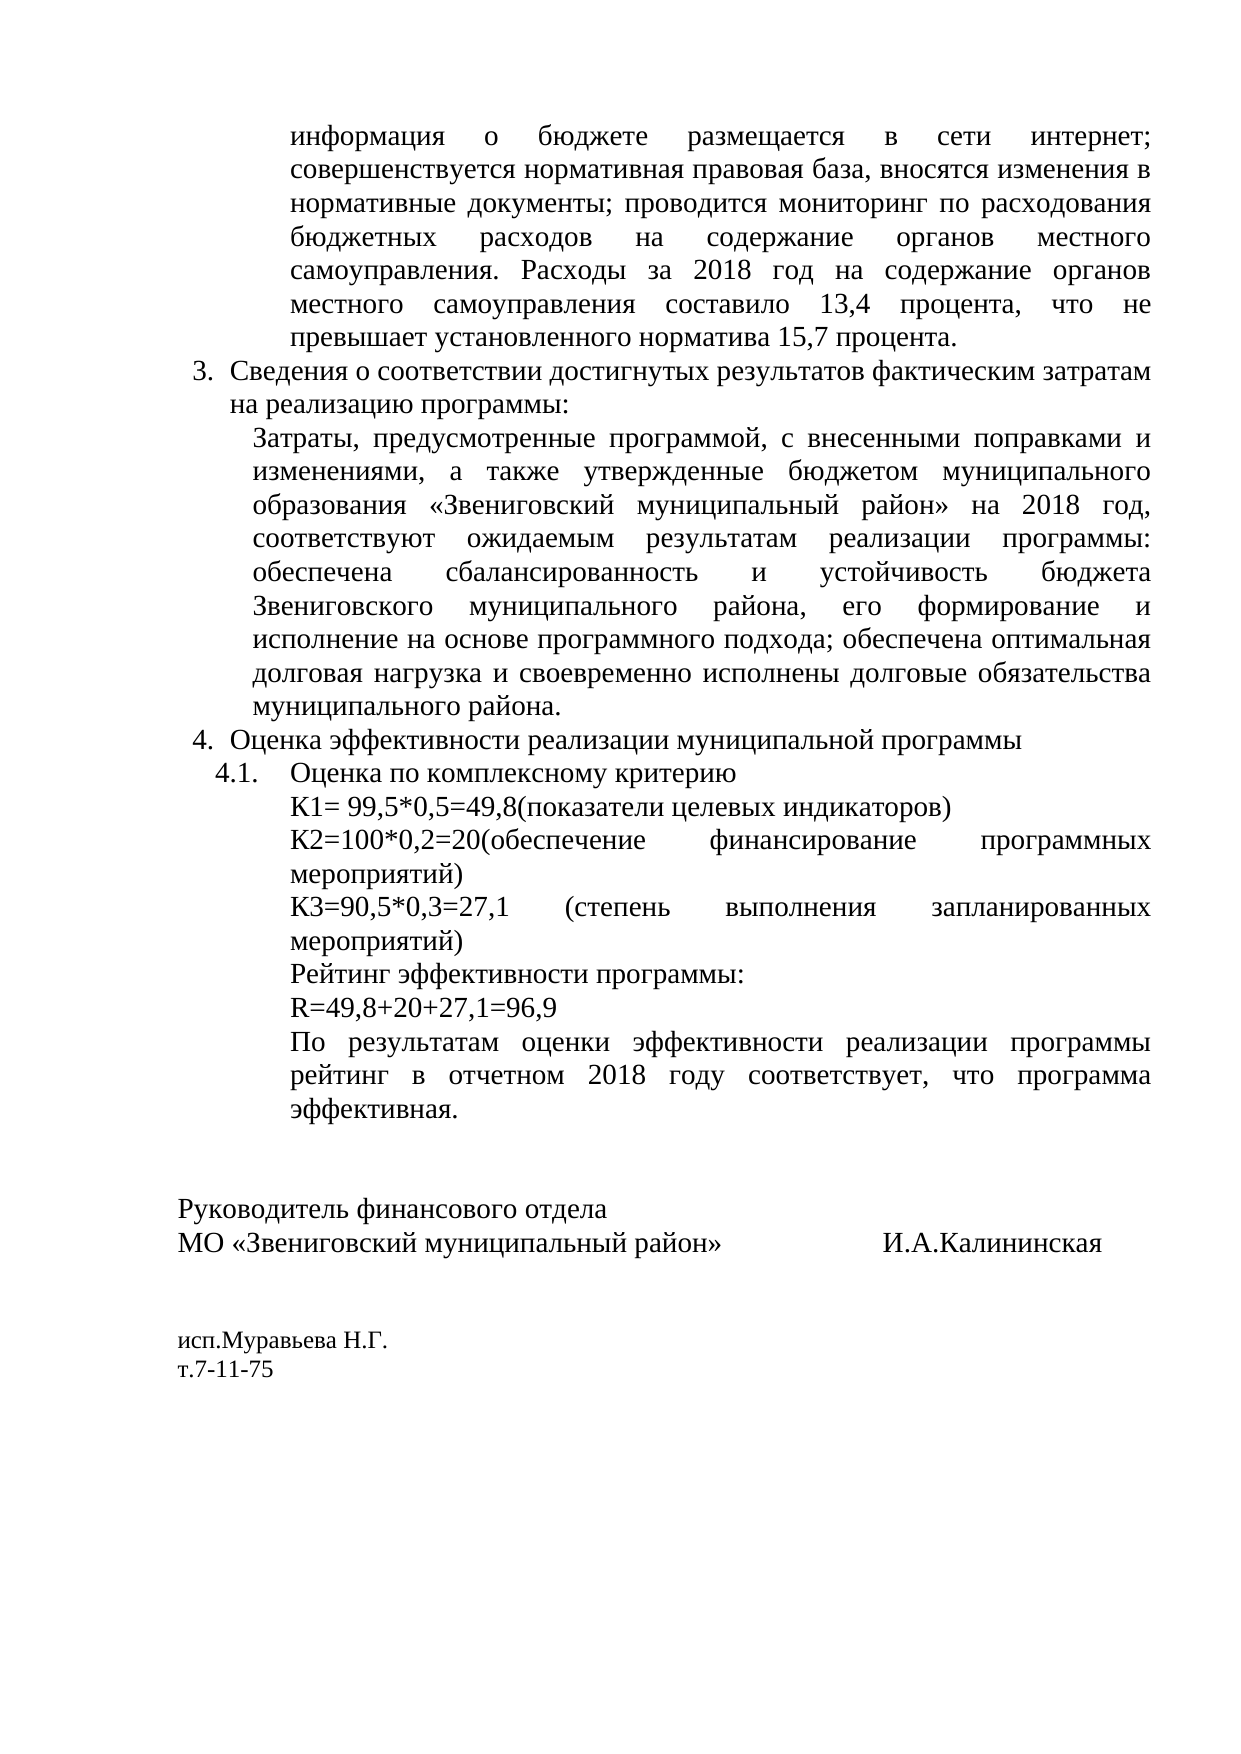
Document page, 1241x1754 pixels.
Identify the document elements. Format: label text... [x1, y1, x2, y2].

text К3=90,5*0,3=27,1 (степень выполнения запланированных мероприятий) [290, 889, 1152, 957]
text т.7-11-75 [177, 1354, 1152, 1383]
text R=49,8+20+27,1=96,9 [290, 990, 1152, 1024]
text Затраты, предусмотренные программой, с внесенными поправками и изменениями, а также утвержденные бюджетом муниципального образования «Звениговский муниципальный район» на 2018 год, соответствуют ожидаемым результатам реализации программы: обеспечена сбалансированность и устойчивость бюджета Звениговского муниципального района, его формирование и исполнение на основе программного подхода; обеспечена оптимальная долговая нагрузка и своевременно исполнены долговые обязательства муниципального района. [252, 420, 1152, 722]
text Рейтинг эффективности программы: [290, 957, 1152, 990]
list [215, 118, 1152, 353]
list Сведения о соответствии достигнутых результатов фактическим затратам на реализацию программы: [192, 353, 1152, 420]
list Оценка эффективности реализации муниципальной программы [192, 722, 1152, 755]
text исп.Муравьева Н.Г. [177, 1326, 1152, 1354]
text По результатам оценки эффективности реализации программы рейтинг в отчетном 2018 году соответствует, что программа эффективная. [290, 1024, 1152, 1124]
text К2=100*0,2=20(обеспечение финансирование программных мероприятий) [290, 822, 1152, 889]
text Руководитель финансового отдела [177, 1191, 1152, 1225]
list Оценка по комплексному критерию [215, 755, 1152, 789]
text К1= 99,5*0,5=49,8(показатели целевых индикаторов) [290, 789, 1152, 822]
text МО «Звениговский муниципальный район» И.А.Калининская [177, 1225, 1152, 1258]
